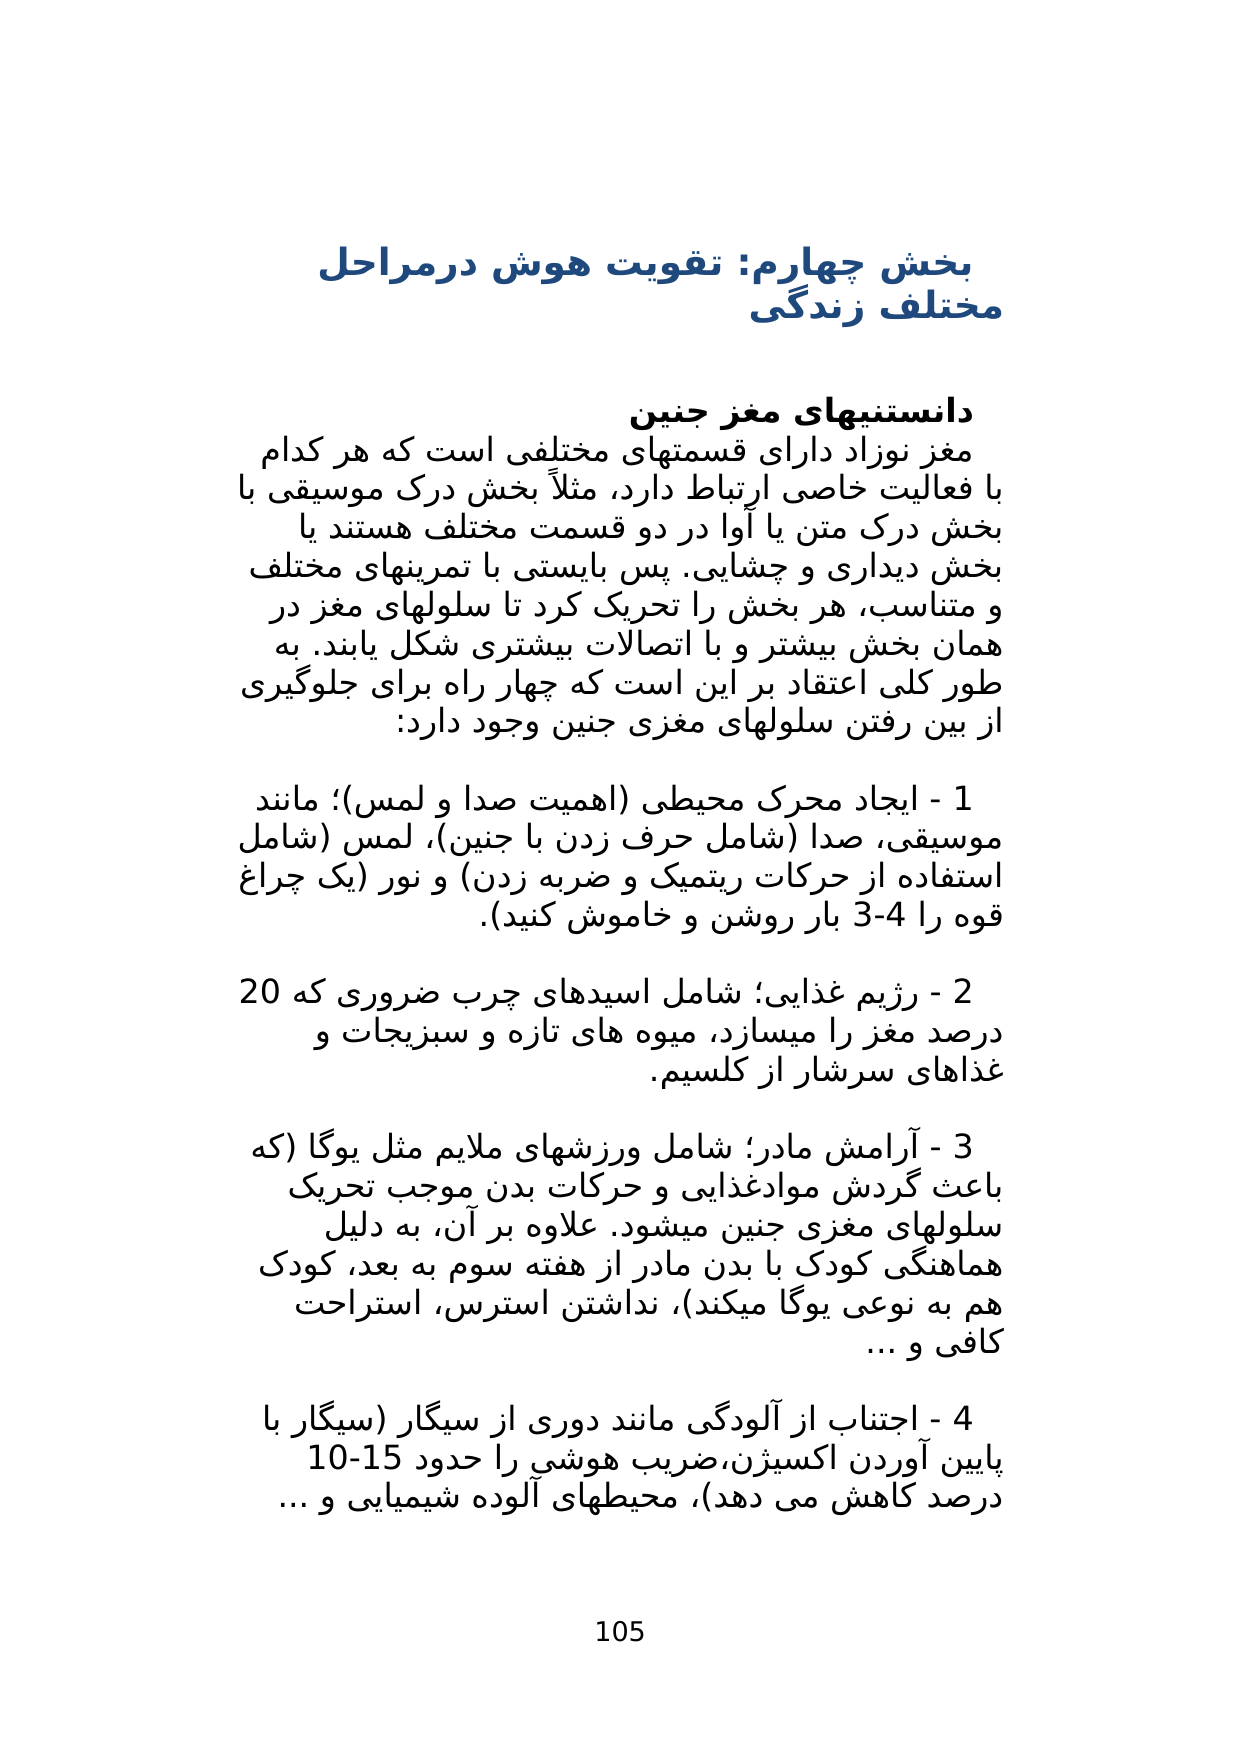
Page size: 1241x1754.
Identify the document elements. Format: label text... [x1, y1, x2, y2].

text 3 - آرامش مادر؛ شامل ورزشهای ملایم مثل یوگا (که باعث گردش موادغذایی و حرکات بدن موجب تحریک سلولهای مغزی جنین میشود. علاوه بر آن، به دلیل هماهنگی کودک با بدن مادر از هفته سوم به بعد، کودک هم به نوعی یوگا میکند)، نداشتن استرس، استراحت کافی و ... [236, 1128, 1004, 1361]
subtitle بخش چهارم: تقویت هوش درمراحل مختلف زندگی [236, 241, 1004, 328]
text 2 - رژیم غذایی؛ شامل اسیدهای چرب ضروری که 20 درصد مغز را میسازد، میوه های تازه و سبزیجات و غذاهای سرشار از کلسیم. [236, 973, 1004, 1089]
text 1 - ایجاد محرک محیطی (اهمیت صدا و لمس)؛ مانند موسیقی، صدا (شامل حرف زدن با جنین)، لمس (شامل استفاده از حرکات ریتمیک و ضربه زدن) و نور (یک چراغ قوه را 4-3 بار روشن و خاموش کنید). [236, 779, 1004, 934]
text 4 - اجتناب از آلودگی مانند دوری از سیگار (سیگار با پایین آوردن اکسیژن،ضریب هوشی را حدود 15-10 درصد کاهش می دهد)، محیطهای آلوده شیمیایی و ... [236, 1399, 1004, 1516]
text دانستنیهای مغز جنین [236, 391, 1004, 430]
text مغز نوزاد دارای قسمتهای مختلفی است که هر کدام با فعالیت خاصی ارتباط دارد، مثلاً بخش درک موسیقی با بخش درک متن یا آوا در دو قسمت مختلف هستند یا بخش دیداری و چشایی. پس بایستی با تمرینهای مختلف و متناسب، هر بخش را تحریک کرد تا سلولهای مغز در همان بخش بیشتر و با اتصالات بیشتری شکل یابند. به طور کلی اعتقاد بر این است که چهار راه برای جلوگیری از بین رفتن سلولهای مغزی جنین وجود دارد: [236, 430, 1004, 741]
